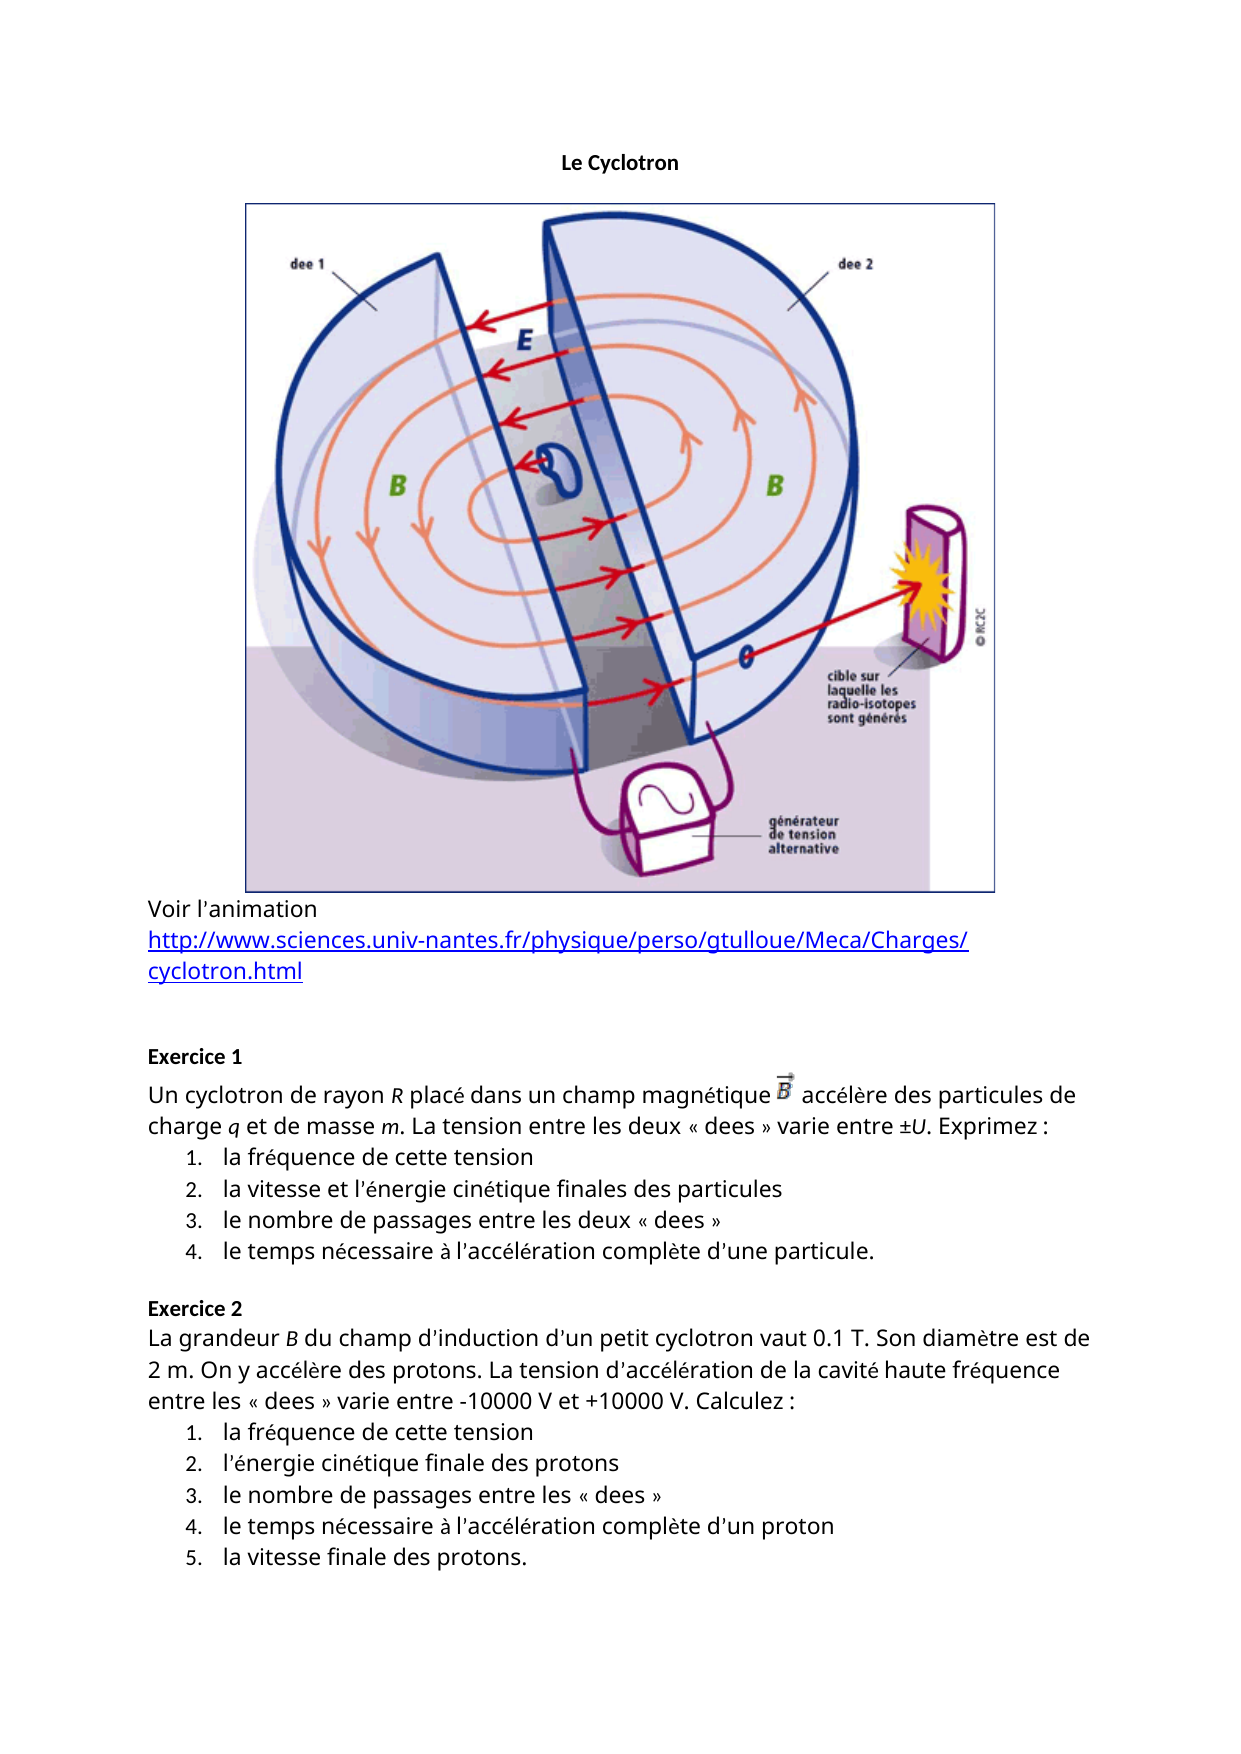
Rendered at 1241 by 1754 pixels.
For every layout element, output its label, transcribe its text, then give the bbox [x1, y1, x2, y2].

list le nombre de passages entre les « dees » [185, 1479, 1093, 1510]
list l’énergie cinétique finale des protons [185, 1447, 1093, 1479]
text http://www.sciences.univ-nantes.fr/physique/perso/gtulloue/Meca/Charges/cyclotron.html [148, 924, 1093, 986]
list la fréquence de cette tension [185, 1141, 1093, 1173]
text Voir l’animation [148, 893, 1093, 924]
list la vitesse finale des protons. [185, 1541, 1093, 1572]
list la fréquence de cette tension [185, 1416, 1093, 1447]
text Le Cyclotron [148, 148, 1093, 176]
picture [776, 1070, 796, 1104]
list le nombre de passages entre les deux « dees » [185, 1204, 1093, 1235]
picture [245, 203, 995, 893]
list le temps nécessaire à l’accélération complète d’un proton [185, 1510, 1093, 1541]
text Exercice 2 La grandeur B du champ d’induction d’un petit cyclotron vaut 0.1 T. Son diamètre est de 2 m. On y accélère des protons. La tension d’accélération de la cavité haute fréquence entre les « dees » varie entre -10000 V et +10000 V. Calculez : [148, 1294, 1093, 1416]
text Exercice 1 Un cyclotron de rayon R placé dans un champ magnétique accélère des particules de charge q et de masse m. La tension entre les deux « dees » varie entre ±U. Exprimez : [148, 1042, 1093, 1141]
list la vitesse et l’énergie cinétique finales des particules [185, 1173, 1093, 1204]
list le temps nécessaire à l’accélération complète d’une particule. [185, 1235, 1093, 1266]
